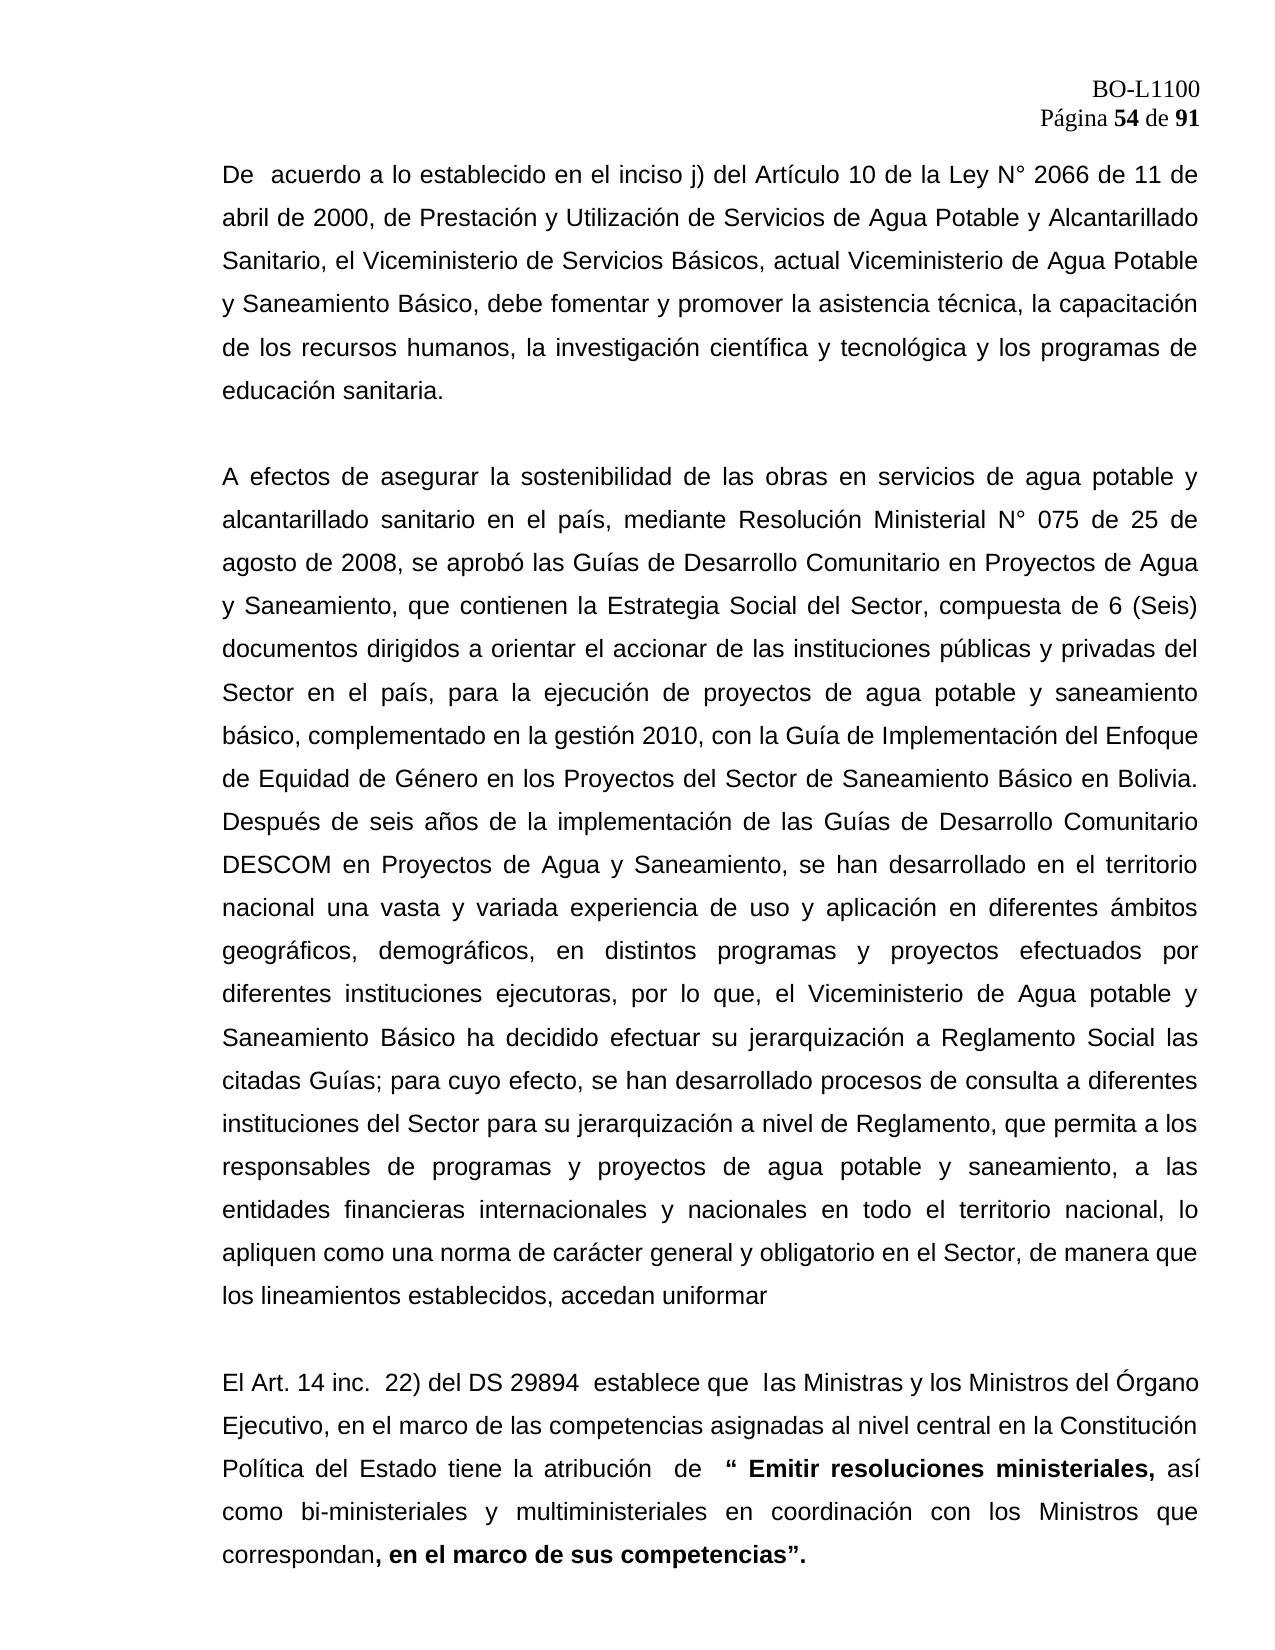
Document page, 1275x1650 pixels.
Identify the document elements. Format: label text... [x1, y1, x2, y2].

text El Art. 14 inc. 22) del DS 29894 establece que las Ministras y los Ministros del Órgano Ejecutivo, en el marco de las competencias asignadas al nivel central en la Constitución Política del Estado tiene la atribución de “ Emitir resoluciones ministeriales, así como bi-ministeriales y multiministeriales en coordinación con los Ministros que correspondan, en el marco de sus competencias”. [222, 1368, 1200, 1569]
text De acuerdo a lo establecido en el inciso j) del Artículo 10 de la Ley N° 2066 de 11 de abril de 2000, de Prestación y Utilización de Servicios de Agua Potable y Alcantarillado Sanitario, el Viceministerio de Servicios Básicos, actual Viceministerio de Agua Potable y Saneamiento Básico, debe fomentar y promover la asistencia técnica, la capacitación de los recursos humanos, la investigación científica y tecnológica y los programas de educación sanitaria. [222, 160, 1200, 404]
text A efectos de asegurar la sostenibilidad de las obras en servicios de agua potable y alcantarillado sanitario en el país, mediante Resolución Ministerial N° 075 de 25 de agosto de 2008, se aprobó las Guías de Desarrollo Comunitario en Proyectos de Agua y Saneamiento, que contienen la Estrategia Social del Sector, compuesta de 6 (Seis) documentos dirigidos a orientar el accionar de las instituciones públicas y privadas del Sector en el país, para la ejecución de proyectos de agua potable y saneamiento básico, complementado en la gestión 2010, con la Guía de Implementación del Enfoque de Equidad de Género en los Proyectos del Sector de Saneamiento Básico en Bolivia. Después de seis años de la implementación de las Guías de Desarrollo Comunitario DESCOM en Proyectos de Agua y Saneamiento, se han desarrollado en el territorio nacional una vasta y variada experiencia de uso y aplicación en diferentes ámbitos geográficos, demográficos, en distintos programas y proyectos efectuados por diferentes instituciones ejecutoras, por lo que, el Viceministerio de Agua potable y Saneamiento Básico ha decidido efectuar su jerarquización a Reglamento Social las citadas Guías; para cuyo efecto, se han desarrollado procesos de consulta a diferentes instituciones del Sector para su jerarquización a nivel de Reglamento, que permita a los responsables de programas y proyectos de agua potable y saneamiento, a las entidades financieras internacionales y nacionales en todo el territorio nacional, lo apliquen como una norma de carácter general y obligatorio en el Sector, de manera que los lineamientos establecidos, accedan uniformar [222, 462, 1200, 1310]
